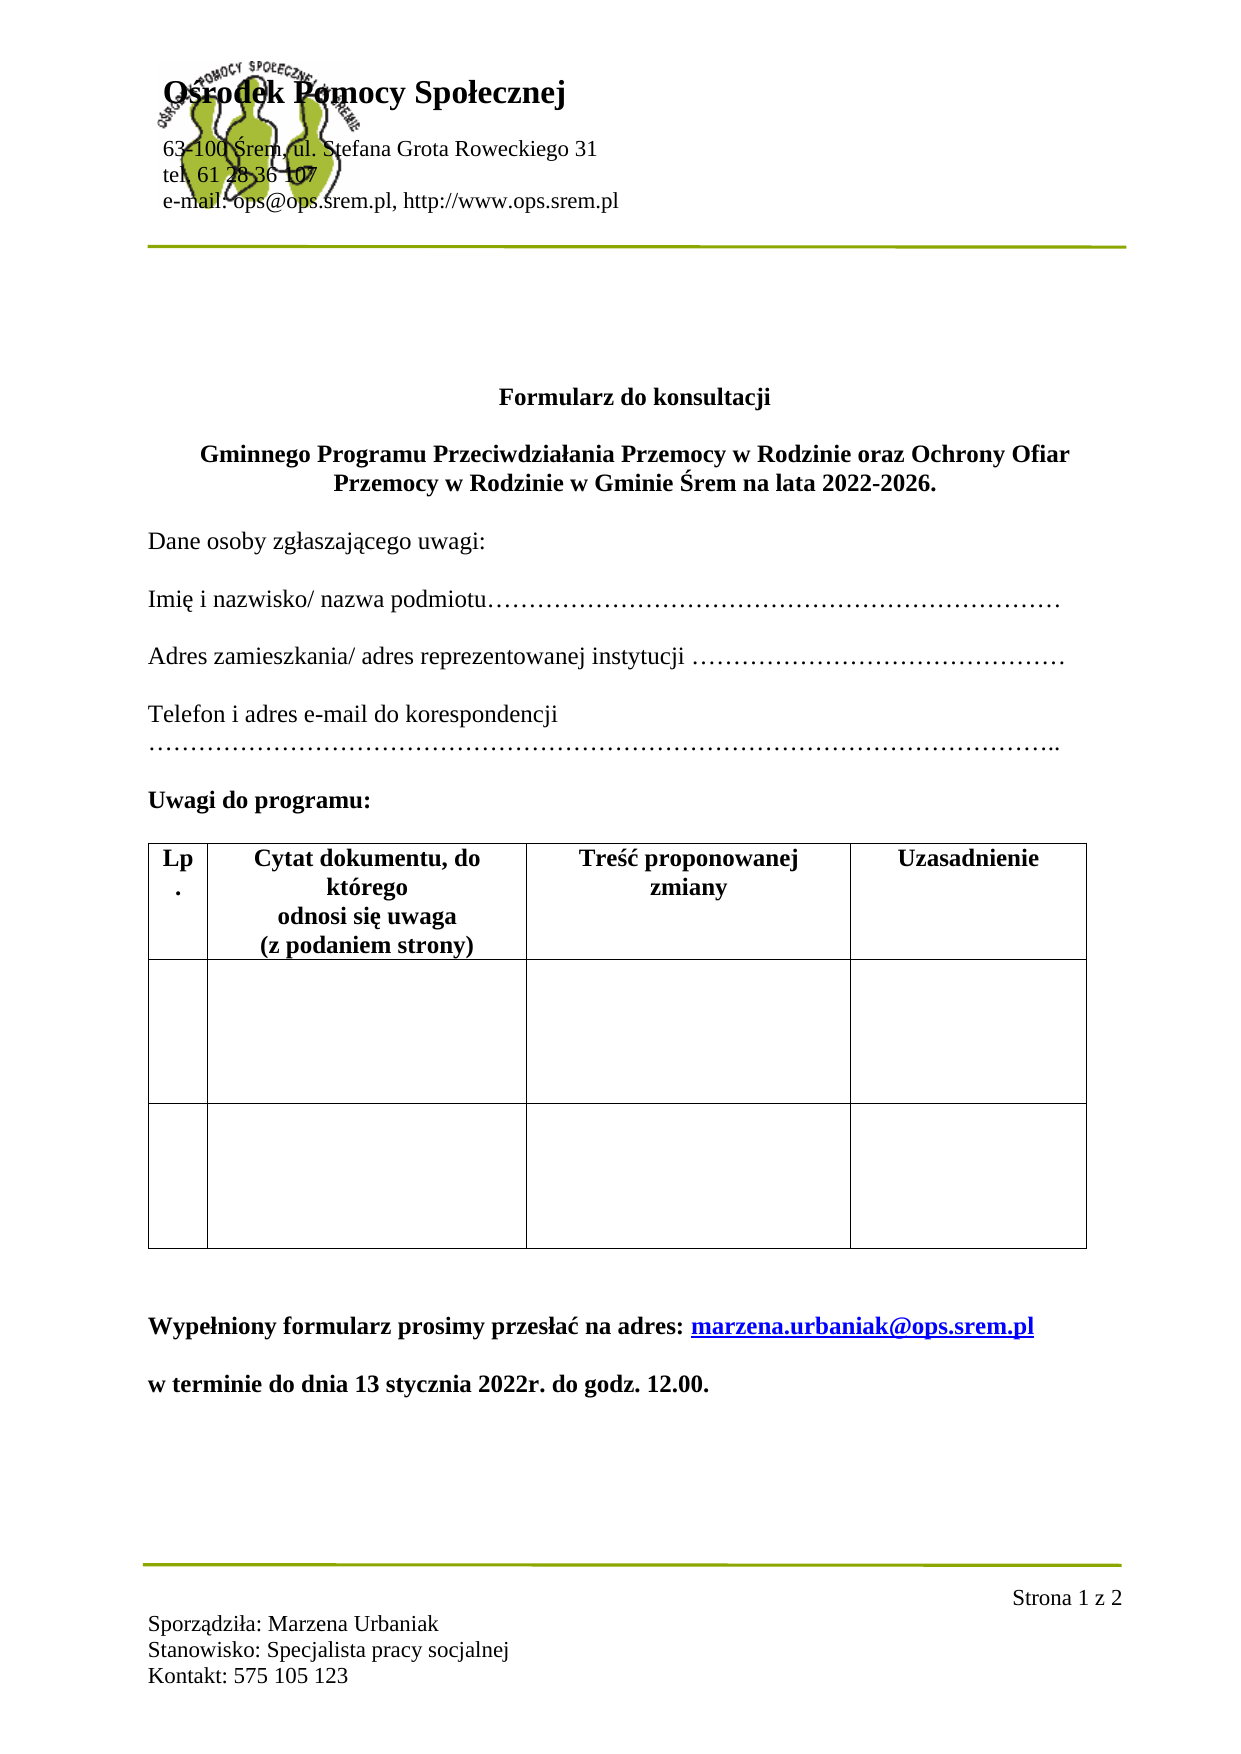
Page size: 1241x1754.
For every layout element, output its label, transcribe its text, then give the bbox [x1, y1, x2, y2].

text Dane osoby zgłaszającego uwagi: [148, 526, 1122, 555]
text Uwagi do programu: [148, 785, 1122, 814]
text Imię i nazwisko/ nazwa podmiotu…………………………………………………………… [148, 584, 1122, 612]
table_header Cytat dokumentu, do którego odnosi się uwaga (z podaniem strony) [208, 844, 526, 958]
table_header Treść proponowanej zmiany [527, 844, 850, 958]
table_cell [851, 1104, 1086, 1248]
table_header Uzasadnienie [851, 844, 1086, 958]
table_cell [208, 960, 526, 1103]
table_cell [149, 960, 207, 1103]
text Gminnego Programu Przeciwdziałania Przemocy w Rodzinie oraz Ochrony Ofiar Przemocy w Rodzinie w Gminie Śrem na lata 2022-2026. [148, 439, 1122, 497]
table_cell [527, 1104, 850, 1248]
text w terminie do dnia 13 stycznia 2022r. do godz. 12.00. [148, 1369, 1122, 1398]
text Wypełniony formularz prosimy przesłać na adres: marzena.urbaniak@ops.srem.pl [148, 1311, 1122, 1340]
text Telefon i adres e-mail do korespondencji ……………………………………………………………………………………………….. [148, 699, 1122, 756]
table_cell [149, 1104, 207, 1248]
picture [157, 61, 360, 209]
text Adres zamieszkania/ adres reprezentowanej instytucji ……………………………………… [148, 641, 1122, 670]
table_cell [527, 960, 850, 1103]
table_header Lp. [149, 844, 207, 958]
table_cell [851, 960, 1086, 1103]
text Formularz do konsultacji [148, 382, 1122, 410]
table_cell [208, 1104, 526, 1248]
